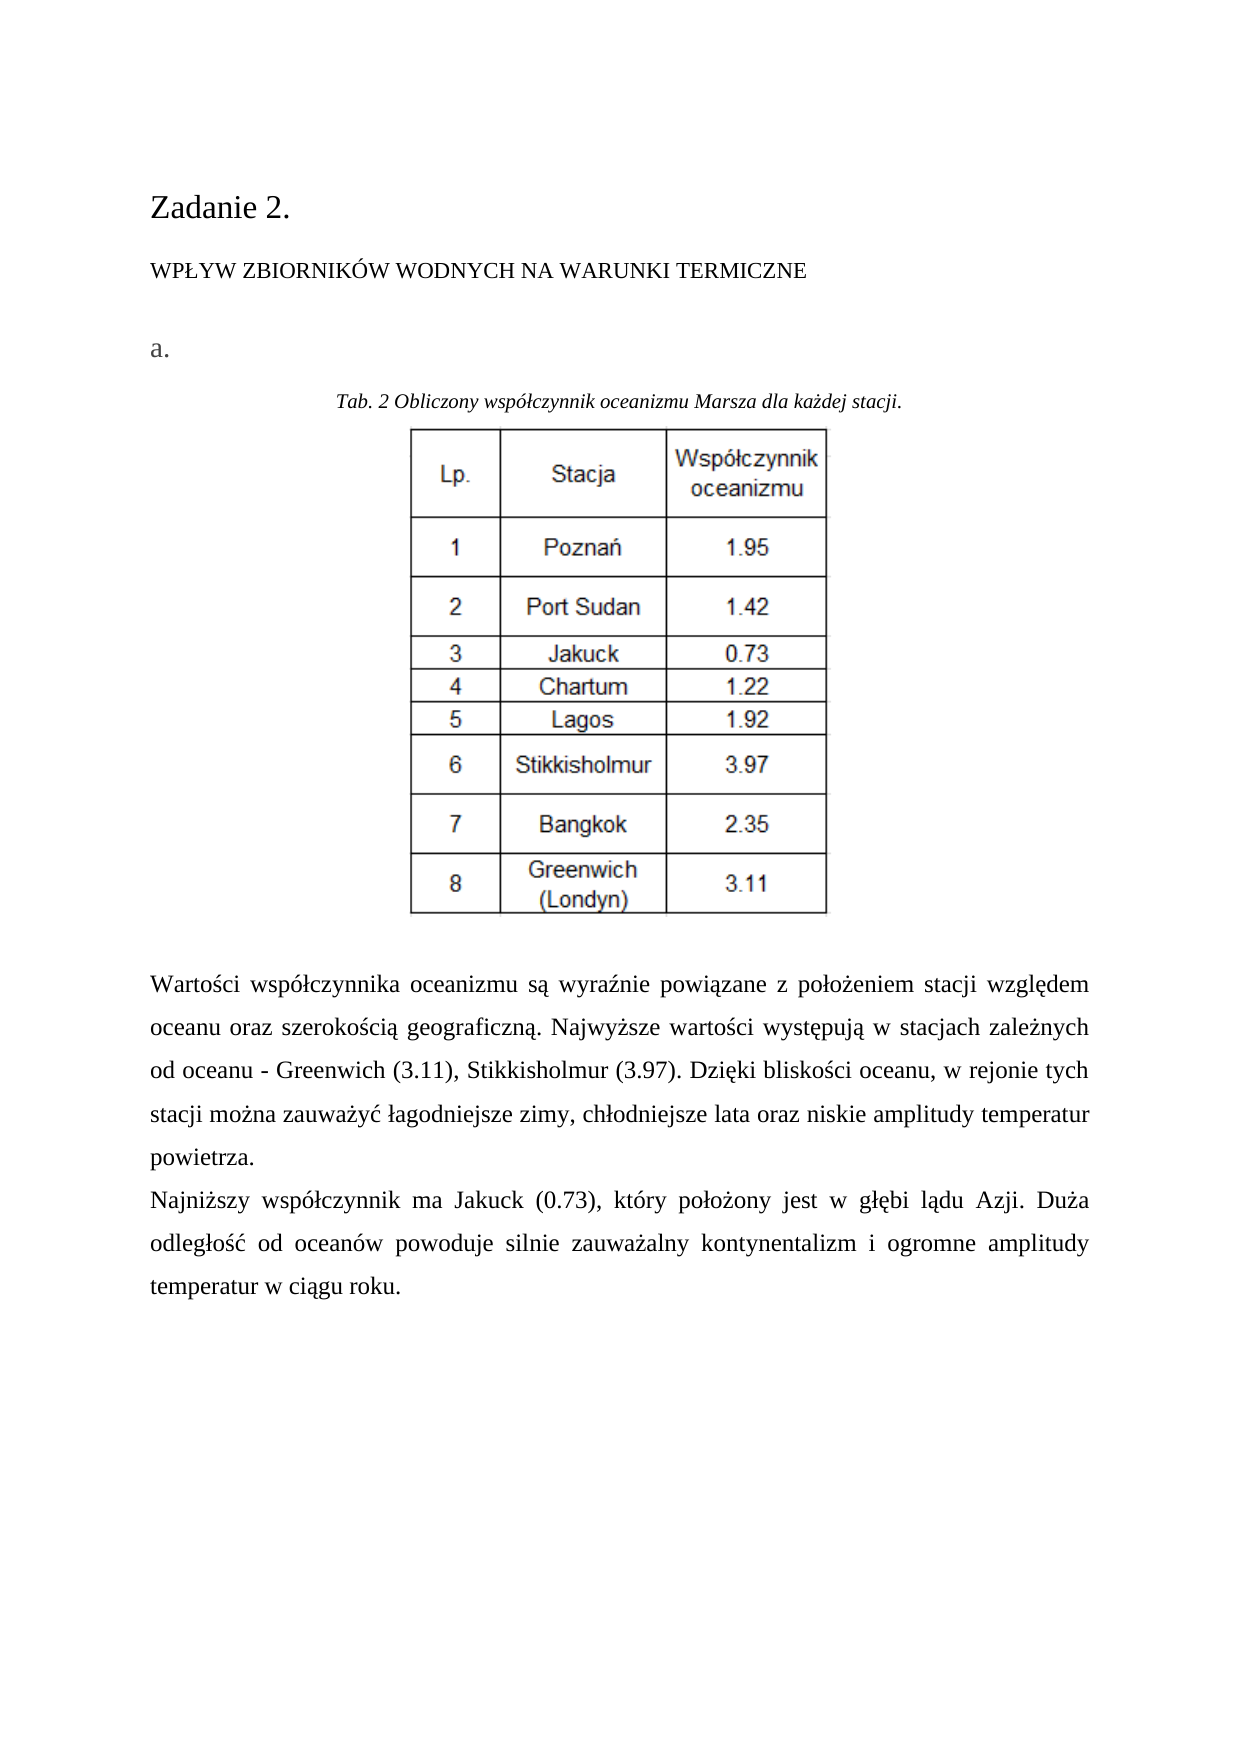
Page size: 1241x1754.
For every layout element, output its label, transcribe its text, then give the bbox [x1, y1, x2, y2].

text WPŁYW ZBIORNIKÓW WODNYCH NA WARUNKI TERMICZNE [150, 257, 1090, 284]
text Wartości współczynnika oceanizmu są wyraźnie powiązane z położeniem stacji względem oceanu oraz szerokością geograficzną. Najwyższe wartości występują w stacjach zależnych od oceanu - Greenwich (3.11), Stikkisholmur (3.97). Dzięki bliskości oceanu, w rejonie tych stacji można zauważyć łagodniejsze zimy, chłodniejsze lata oraz niskie amplitudy temperatur powietrza. [150, 969, 1090, 1171]
picture [409, 426, 832, 917]
subtitle a. [150, 330, 1090, 364]
text Najniższy współczynnik ma Jakuck (0.73), który położony jest w głębi lądu Azji. Duża odległość od oceanów powoduje silnie zauważalny kontynentalizm i ogromne amplitudy temperatur w ciągu roku. [150, 1185, 1090, 1300]
subtitle Zadanie 2. [150, 187, 1090, 226]
